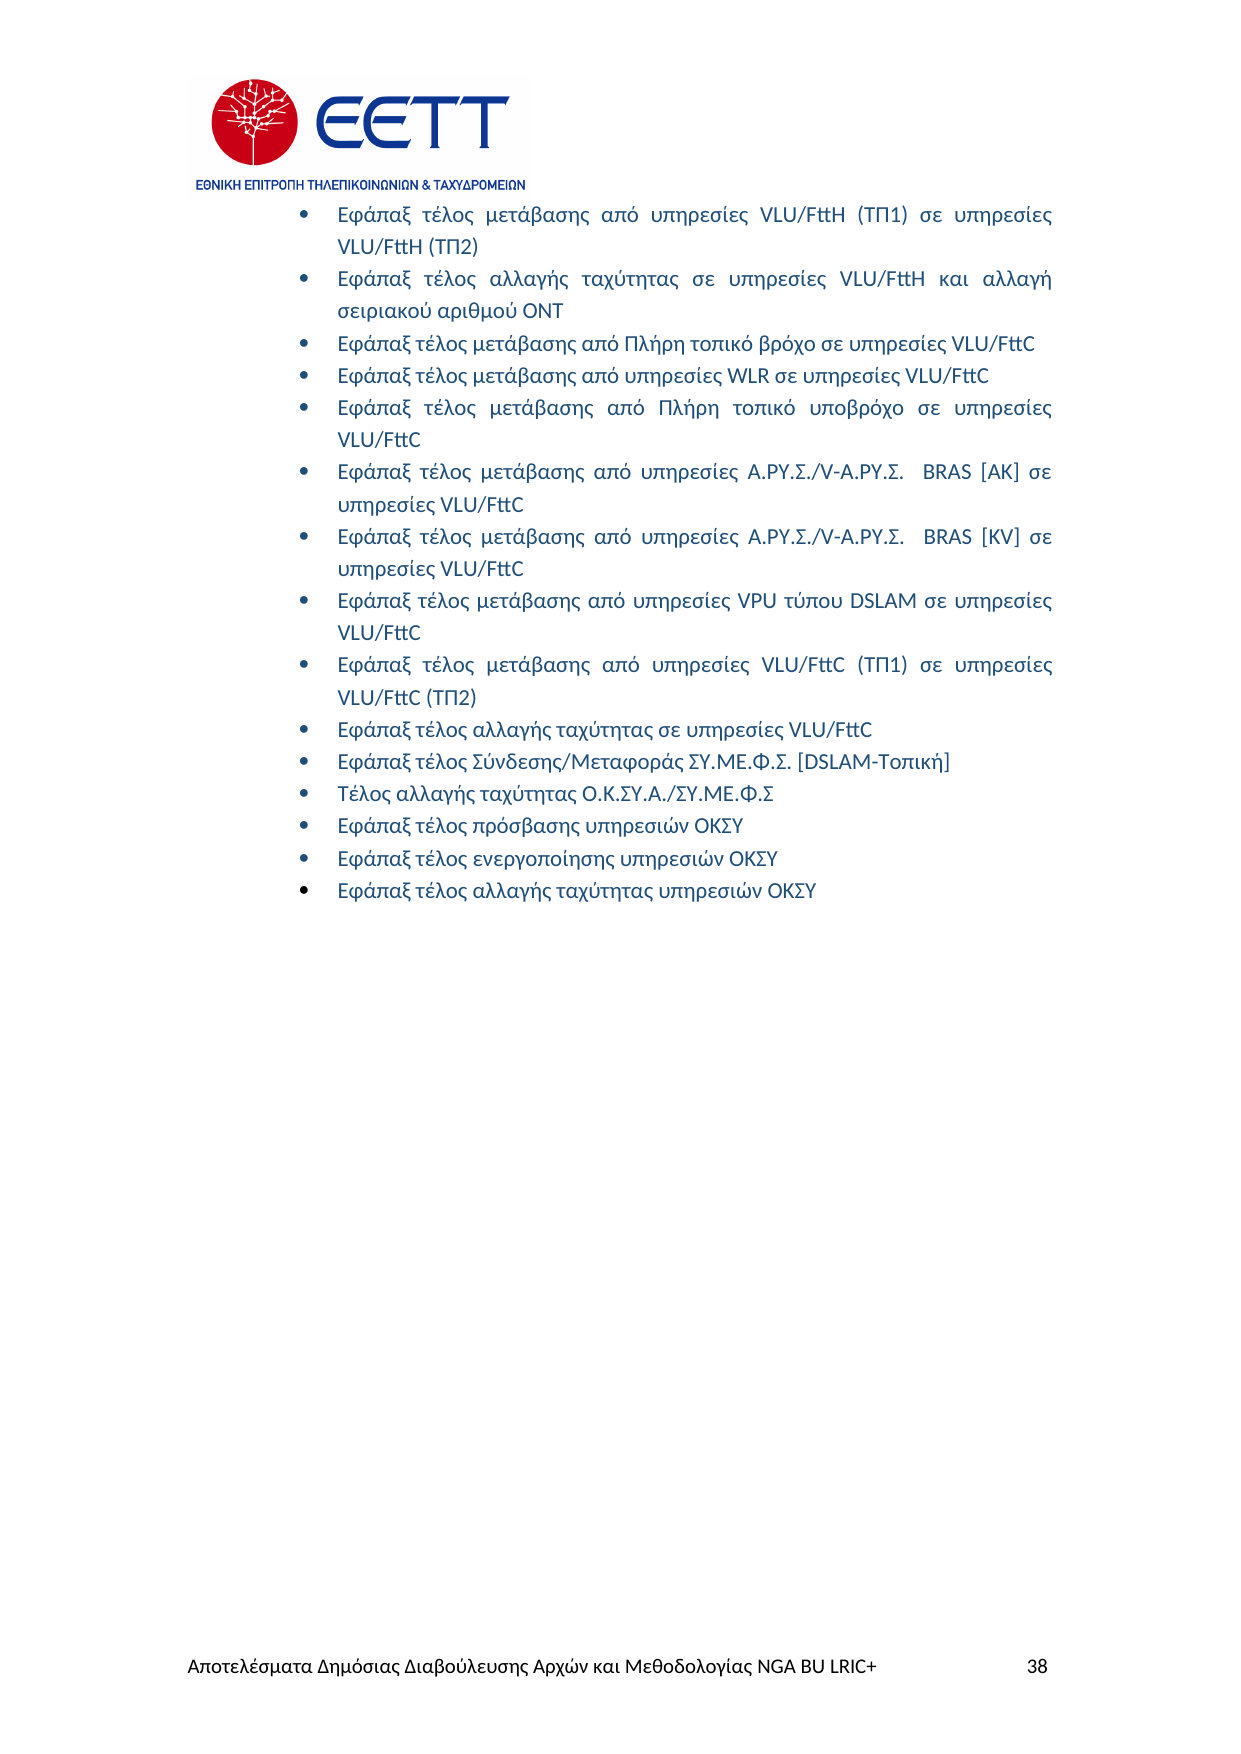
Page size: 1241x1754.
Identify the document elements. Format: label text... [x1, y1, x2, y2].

list Τέλος αλλαγής ταχύτητας Ο.Κ.ΣΥ.Α./ΣΥ.ΜΕ.Φ.Σ [300, 779, 1053, 807]
list Εφάπαξ τέλος μετάβασης από Πλήρη τοπικό υποβρόχο σε υπηρεσίες VLU/FttC [300, 393, 1053, 453]
list Εφάπαξ τέλος μετάβασης από υπηρεσίες WLR σε υπηρεσίες VLU/FttC [300, 361, 1053, 389]
list Εφάπαξ τέλος ενεργοποίησης υπηρεσιών ΟΚΣΥ [300, 844, 1053, 872]
list Εφάπαξ τέλος μετάβασης από υπηρεσίες VLU/FttC (ΤΠ1) σε υπηρεσίες VLU/FttC (ΤΠ2) [300, 651, 1053, 711]
list Εφάπαξ τέλος μετάβασης από υπηρεσίες VLU/FttΗ (ΤΠ1) σε υπηρεσίες VLU/FttΗ (ΤΠ2) [300, 200, 1053, 260]
list Εφάπαξ τέλος μετάβασης από Πλήρη τοπικό βρόχο σε υπηρεσίες VLU/FttC [300, 329, 1053, 357]
list Εφάπαξ τέλος αλλαγής ταχύτητας σε υπηρεσίες VLU/FttH και αλλαγή σειριακού αριθμού ΟΝΤ [300, 264, 1053, 324]
list Εφάπαξ τέλος Σύνδεσης/Μεταφοράς ΣΥ.ΜΕ.Φ.Σ. [DSLAM-Τοπική] [300, 747, 1053, 775]
list Εφάπαξ τέλος μετάβασης από υπηρεσίες VPU τύπου DSLAM σε υπηρεσίες VLU/FttC [300, 586, 1053, 646]
picture [187, 75, 531, 200]
list Εφάπαξ τέλος μετάβασης από υπηρεσίες Α.ΡΥ.Σ./V-Α.ΡΥ.Σ. BRAS [AK] σε υπηρεσίες VLU/FttC [300, 457, 1053, 518]
list Εφάπαξ τέλος πρόσβασης υπηρεσιών ΟΚΣΥ [300, 812, 1053, 839]
list Εφάπαξ τέλος αλλαγής ταχύτητας σε υπηρεσίες VLU/FttC [300, 715, 1053, 743]
list Εφάπαξ τέλος μετάβασης από υπηρεσίες Α.ΡΥ.Σ./V-Α.ΡΥ.Σ. BRAS [KV] σε υπηρεσίες VLU/FttC [300, 522, 1053, 582]
list Εφάπαξ τέλος αλλαγής ταχύτητας υπηρεσιών ΟΚΣΥ [300, 876, 1053, 904]
